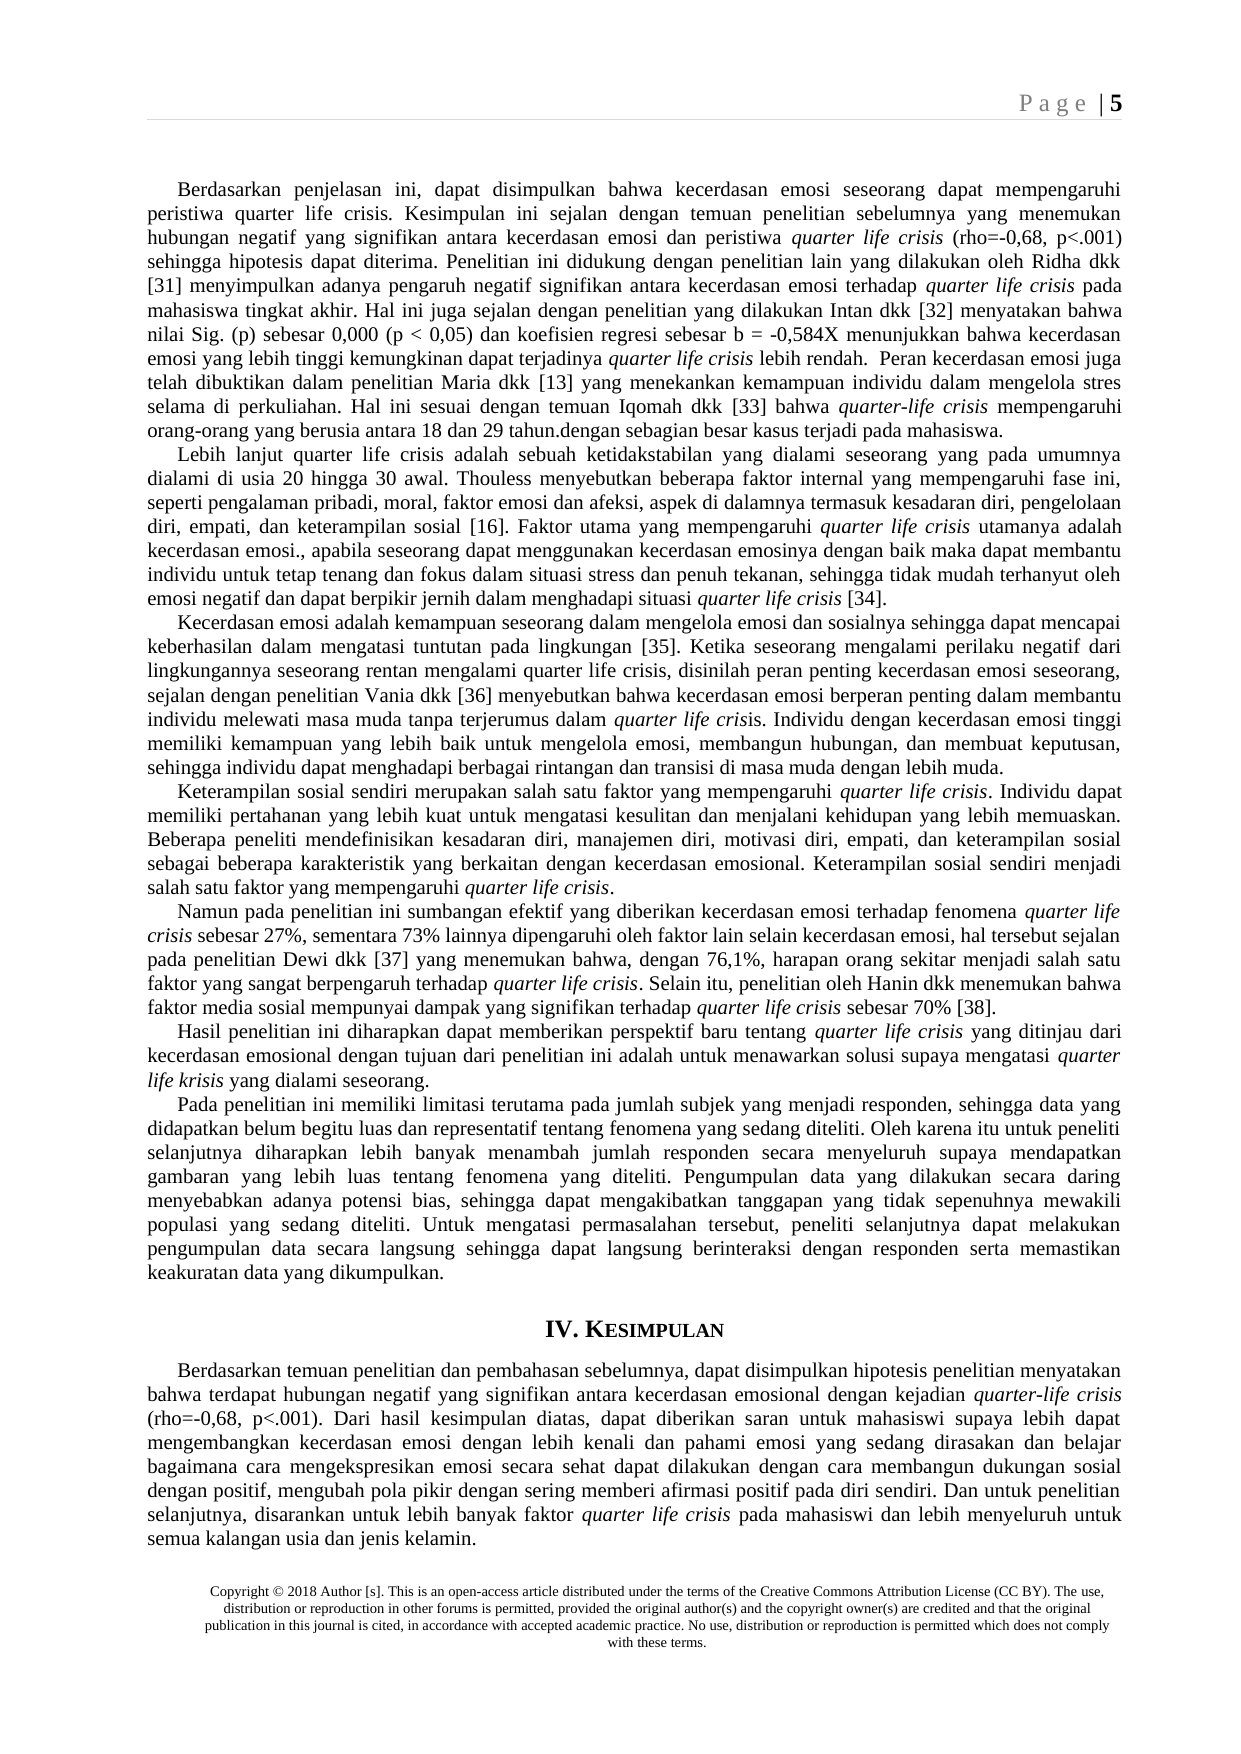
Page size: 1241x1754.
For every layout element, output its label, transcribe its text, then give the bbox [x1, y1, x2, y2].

text Keterampilan sosial sendiri merupakan salah satu faktor yang mempengaruhi quarter life crisis. Individu dapat memiliki pertahanan yang lebih kuat untuk mengatasi kesulitan dan menjalani kehidupan yang lebih memuaskan. Beberapa peneliti mendefinisikan kesadaran diri, manajemen diri, motivasi diri, empati, dan keterampilan sosial sebagai beberapa karakteristik yang berkaitan dengan kecerdasan emosional. Keterampilan sosial sendiri menjadi salah satu faktor yang mempengaruhi quarter life crisis. [147, 779, 1122, 899]
text Berdasarkan penjelasan ini, dapat disimpulkan bahwa kecerdasan emosi seseorang dapat mempengaruhi peristiwa quarter life crisis. Kesimpulan ini sejalan dengan temuan penelitian sebelumnya yang menemukan hubungan negatif yang signifikan antara kecerdasan emosi dan peristiwa quarter life crisis (rho=-0,68, p<.001) sehingga hipotesis dapat diterima. Penelitian ini didukung dengan penelitian lain yang dilakukan oleh Ridha dkk menyimpulkan adanya pengaruh negatif signifikan antara kecerdasan emosi terhadap quarter life crisis pada mahasiswa tingkat akhir. Hal ini juga sejalan dengan penelitian yang dilakukan Intan dkk menyatakan bahwa nilai Sig. (p) sebesar 0,000 (p < 0,05) dan koefisien regresi sebesar b = -0,584X menunjukkan bahwa kecerdasan emosi yang lebih tinggi kemungkinan dapat terjadinya quarter life crisis lebih rendah. Peran kecerdasan emosi juga telah dibuktikan dalam penelitian Maria dkk yang menekankan kemampuan individu dalam mengelola stres selama di perkuliahan. Hal ini sesuai dengan temuan Iqomah dkk bahwa quarter-life crisis mempengaruhi orang-orang yang berusia antara 18 dan 29 tahun.dengan sebagian besar kasus terjadi pada mahasiswa. [147, 177, 1122, 442]
text Hasil penelitian ini diharapkan dapat memberikan perspektif baru tentang quarter life crisis yang ditinjau dari kecerdasan emosional dengan tujuan dari penelitian ini adalah untuk menawarkan solusi supaya mengatasi quarter life krisis yang dialami seseorang. [147, 1019, 1122, 1092]
text Lebih lanjut quarter life crisis adalah sebuah ketidakstabilan yang dialami seseorang yang pada umumnya dialami di usia 20 hingga 30 awal. Thouless menyebutkan beberapa faktor internal yang mempengaruhi fase ini, seperti pengalaman pribadi, moral, faktor emosi dan afeksi, aspek di dalamnya termasuk kesadaran diri, pengelolaan diri, empati, dan keterampilan sosial . Faktor utama yang mempengaruhi quarter life crisis utamanya adalah kecerdasan emosi., apabila seseorang dapat menggunakan kecerdasan emosinya dengan baik maka dapat membantu individu untuk tetap tenang dan fokus dalam situasi stress dan penuh tekanan, sehingga tidak mudah terhanyut oleh emosi negatif dan dapat berpikir jernih dalam menghadapi situasi quarter life crisis . [147, 442, 1122, 610]
text Kecerdasan emosi adalah kemampuan seseorang dalam mengelola emosi dan sosialnya sehingga dapat mencapai keberhasilan dalam mengatasi tuntutan pada lingkungan . Ketika seseorang mengalami perilaku negatif dari lingkungannya seseorang rentan mengalami quarter life crisis, disinilah peran penting kecerdasan emosi seseorang, sejalan dengan penelitian Vania dkk menyebutkan bahwa kecerdasan emosi berperan penting dalam membantu individu melewati masa muda tanpa terjerumus dalam quarter life crisis. Individu dengan kecerdasan emosi tinggi memiliki kemampuan yang lebih baik untuk mengelola emosi, membangun hubungan, dan membuat keputusan, sehingga individu dapat menghadapi berbagai rintangan dan transisi di masa muda dengan lebih muda. [147, 610, 1122, 779]
text Pada penelitian ini memiliki limitasi terutama pada jumlah subjek yang menjadi responden, sehingga data yang didapatkan belum begitu luas dan representatif tentang fenomena yang sedang diteliti. Oleh karena itu untuk peneliti selanjutnya diharapkan lebih banyak menambah jumlah responden secara menyeluruh supaya mendapatkan gambaran yang lebih luas tentang fenomena yang diteliti. Pengumpulan data yang dilakukan secara daring menyebabkan adanya potensi bias, sehingga dapat mengakibatkan tanggapan yang tidak sepenuhnya mewakili populasi yang sedang diteliti. Untuk mengatasi permasalahan tersebut, peneliti selanjutnya dapat melakukan pengumpulan data secara langsung sehingga dapat langsung berinteraksi dengan responden serta memastikan keakuratan data yang dikumpulkan. [147, 1092, 1122, 1284]
subtitle IV. Kesimpulan [147, 1314, 1122, 1343]
text Berdasarkan temuan penelitian dan pembahasan sebelumnya, dapat disimpulkan hipotesis penelitian menyatakan bahwa terdapat hubungan negatif yang signifikan antara kecerdasan emosional dengan kejadian quarter-life crisis (rho=-0,68, p<.001). Dari hasil kesimpulan diatas, dapat diberikan saran untuk mahasiswi supaya lebih dapat mengembangkan kecerdasan emosi dengan lebih kenali dan pahami emosi yang sedang dirasakan dan belajar bagaimana cara mengekspresikan emosi secara sehat dapat dilakukan dengan cara membangun dukungan sosial dengan positif, mengubah pola pikir dengan sering memberi afirmasi positif pada diri sendiri. Dan untuk penelitian selanjutnya, disarankan untuk lebih banyak faktor quarter life crisis pada mahasiswi dan lebih menyeluruh untuk semua kalangan usia dan jenis kelamin. [147, 1358, 1122, 1550]
text Namun pada penelitian ini sumbangan efektif yang diberikan kecerdasan emosi terhadap fenomena quarter life crisis sebesar 27%, sementara 73% lainnya dipengaruhi oleh faktor lain selain kecerdasan emosi, hal tersebut sejalan pada penelitian Dewi dkk yang menemukan bahwa, dengan 76,1%, harapan orang sekitar menjadi salah satu faktor yang sangat berpengaruh terhadap quarter life crisis. Selain itu, penelitian oleh Hanin dkk menemukan bahwa faktor media sosial mempunyai dampak yang signifikan terhadap quarter life crisis sebesar 70% . [147, 899, 1122, 1019]
